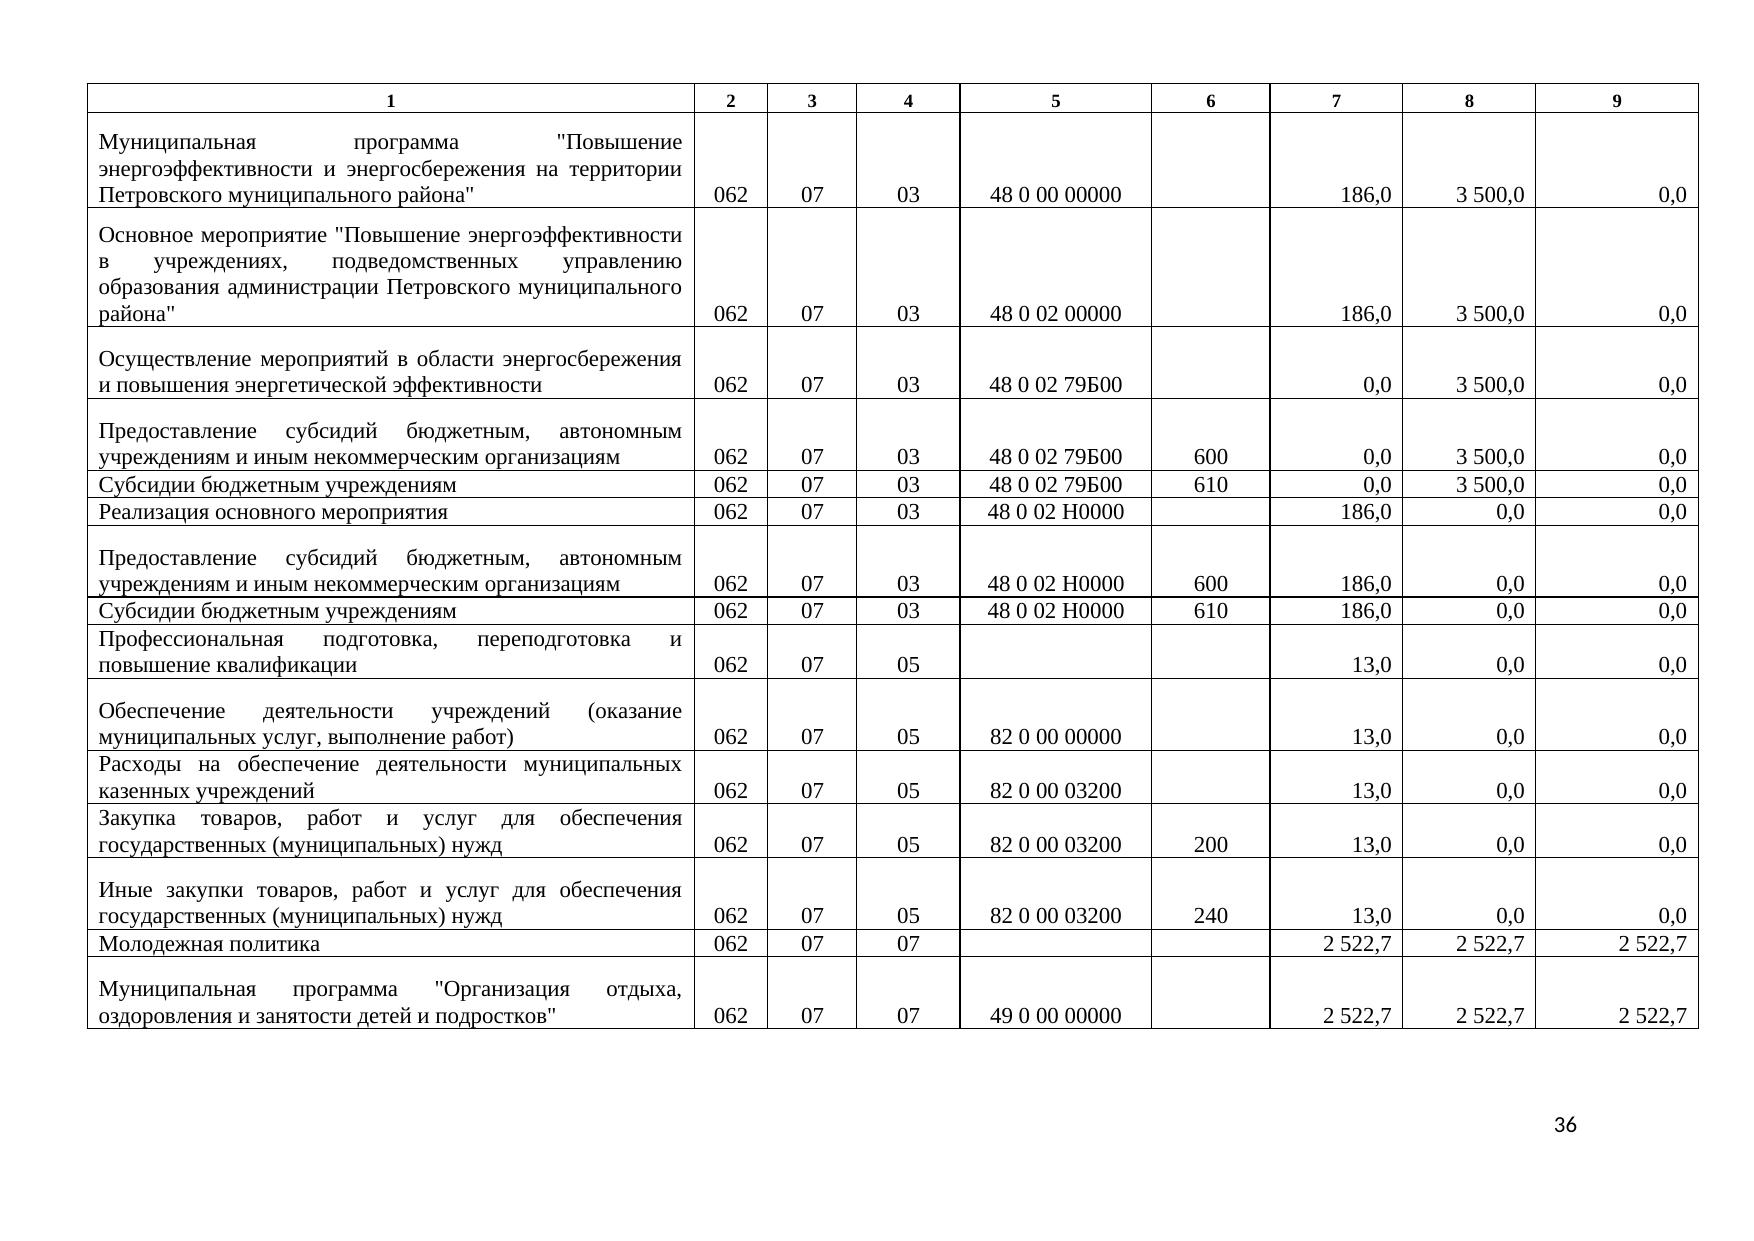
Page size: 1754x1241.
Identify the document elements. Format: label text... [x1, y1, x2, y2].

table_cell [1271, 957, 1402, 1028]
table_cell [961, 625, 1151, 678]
table_header 3 [768, 84, 856, 112]
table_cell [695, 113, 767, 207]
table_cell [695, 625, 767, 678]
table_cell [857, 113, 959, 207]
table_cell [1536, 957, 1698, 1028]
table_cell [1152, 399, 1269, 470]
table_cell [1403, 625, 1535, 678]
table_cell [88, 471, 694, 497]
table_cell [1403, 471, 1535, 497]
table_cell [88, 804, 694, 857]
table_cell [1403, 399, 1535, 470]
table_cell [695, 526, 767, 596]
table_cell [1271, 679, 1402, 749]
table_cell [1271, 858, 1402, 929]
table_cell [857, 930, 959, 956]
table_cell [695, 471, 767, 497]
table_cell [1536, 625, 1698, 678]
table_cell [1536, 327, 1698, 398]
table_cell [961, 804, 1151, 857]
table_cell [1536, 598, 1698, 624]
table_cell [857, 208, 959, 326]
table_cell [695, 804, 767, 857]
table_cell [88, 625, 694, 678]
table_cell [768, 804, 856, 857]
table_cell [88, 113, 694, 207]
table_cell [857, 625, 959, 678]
table_header 5 [961, 84, 1151, 112]
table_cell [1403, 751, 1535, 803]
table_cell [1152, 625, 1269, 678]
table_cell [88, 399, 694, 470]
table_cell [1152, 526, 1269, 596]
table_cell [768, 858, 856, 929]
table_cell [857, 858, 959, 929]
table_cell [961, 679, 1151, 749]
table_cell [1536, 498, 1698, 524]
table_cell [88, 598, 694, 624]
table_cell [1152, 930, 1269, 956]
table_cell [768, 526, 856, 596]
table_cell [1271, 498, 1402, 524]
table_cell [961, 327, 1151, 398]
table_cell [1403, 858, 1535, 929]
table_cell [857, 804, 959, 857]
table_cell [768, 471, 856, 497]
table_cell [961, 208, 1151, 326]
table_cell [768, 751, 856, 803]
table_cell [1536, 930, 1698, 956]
table_header 2 [695, 84, 767, 112]
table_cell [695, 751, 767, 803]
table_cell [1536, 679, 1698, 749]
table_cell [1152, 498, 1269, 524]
table_header 4 [857, 84, 959, 112]
table_header 1 [88, 84, 694, 112]
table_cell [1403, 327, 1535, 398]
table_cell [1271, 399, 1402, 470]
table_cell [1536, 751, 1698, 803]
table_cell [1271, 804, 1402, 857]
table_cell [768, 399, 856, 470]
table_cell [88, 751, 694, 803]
table_header 9 [1536, 84, 1698, 112]
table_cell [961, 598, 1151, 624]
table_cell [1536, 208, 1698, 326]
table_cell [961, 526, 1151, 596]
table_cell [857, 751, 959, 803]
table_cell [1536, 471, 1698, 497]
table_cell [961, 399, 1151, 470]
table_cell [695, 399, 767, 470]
table_header 8 [1403, 84, 1535, 112]
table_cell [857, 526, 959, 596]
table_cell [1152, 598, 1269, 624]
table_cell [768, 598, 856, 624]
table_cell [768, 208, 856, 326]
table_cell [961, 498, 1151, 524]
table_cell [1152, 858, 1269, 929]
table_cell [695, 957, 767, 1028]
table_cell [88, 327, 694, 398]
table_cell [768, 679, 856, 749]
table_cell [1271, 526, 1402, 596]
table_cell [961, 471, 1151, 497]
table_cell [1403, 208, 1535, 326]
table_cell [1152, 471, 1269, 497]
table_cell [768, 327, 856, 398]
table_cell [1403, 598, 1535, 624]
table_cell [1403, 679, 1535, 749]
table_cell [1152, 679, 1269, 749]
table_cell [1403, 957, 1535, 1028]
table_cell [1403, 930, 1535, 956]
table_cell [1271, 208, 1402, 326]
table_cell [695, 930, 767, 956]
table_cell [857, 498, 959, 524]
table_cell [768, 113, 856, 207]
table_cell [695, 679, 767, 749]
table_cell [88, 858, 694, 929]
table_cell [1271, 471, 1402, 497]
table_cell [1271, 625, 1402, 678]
table_header 7 [1271, 84, 1402, 112]
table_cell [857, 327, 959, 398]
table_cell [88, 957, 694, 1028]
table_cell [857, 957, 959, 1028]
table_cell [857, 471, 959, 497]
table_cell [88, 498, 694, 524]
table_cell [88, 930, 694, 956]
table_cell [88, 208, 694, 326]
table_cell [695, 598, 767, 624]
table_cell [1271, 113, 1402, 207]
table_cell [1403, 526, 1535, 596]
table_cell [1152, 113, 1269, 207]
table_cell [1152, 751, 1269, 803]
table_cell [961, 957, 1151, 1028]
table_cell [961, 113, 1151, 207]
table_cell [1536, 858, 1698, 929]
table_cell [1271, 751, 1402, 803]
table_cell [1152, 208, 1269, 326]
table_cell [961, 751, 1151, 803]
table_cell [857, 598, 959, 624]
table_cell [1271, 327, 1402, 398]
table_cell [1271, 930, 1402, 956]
table_header 6 [1152, 84, 1269, 112]
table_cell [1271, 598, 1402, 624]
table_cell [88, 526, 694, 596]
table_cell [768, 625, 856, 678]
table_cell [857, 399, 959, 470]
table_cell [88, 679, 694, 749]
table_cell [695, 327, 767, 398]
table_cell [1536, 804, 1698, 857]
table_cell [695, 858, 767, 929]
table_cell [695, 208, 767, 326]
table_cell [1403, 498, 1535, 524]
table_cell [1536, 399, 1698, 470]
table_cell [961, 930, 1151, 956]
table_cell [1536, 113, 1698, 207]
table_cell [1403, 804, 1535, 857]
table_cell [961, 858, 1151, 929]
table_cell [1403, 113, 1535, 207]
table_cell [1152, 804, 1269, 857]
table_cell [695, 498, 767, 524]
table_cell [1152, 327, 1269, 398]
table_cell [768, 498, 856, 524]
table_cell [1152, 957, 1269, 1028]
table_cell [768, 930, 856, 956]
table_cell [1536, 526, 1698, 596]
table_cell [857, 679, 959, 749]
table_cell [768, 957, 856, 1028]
